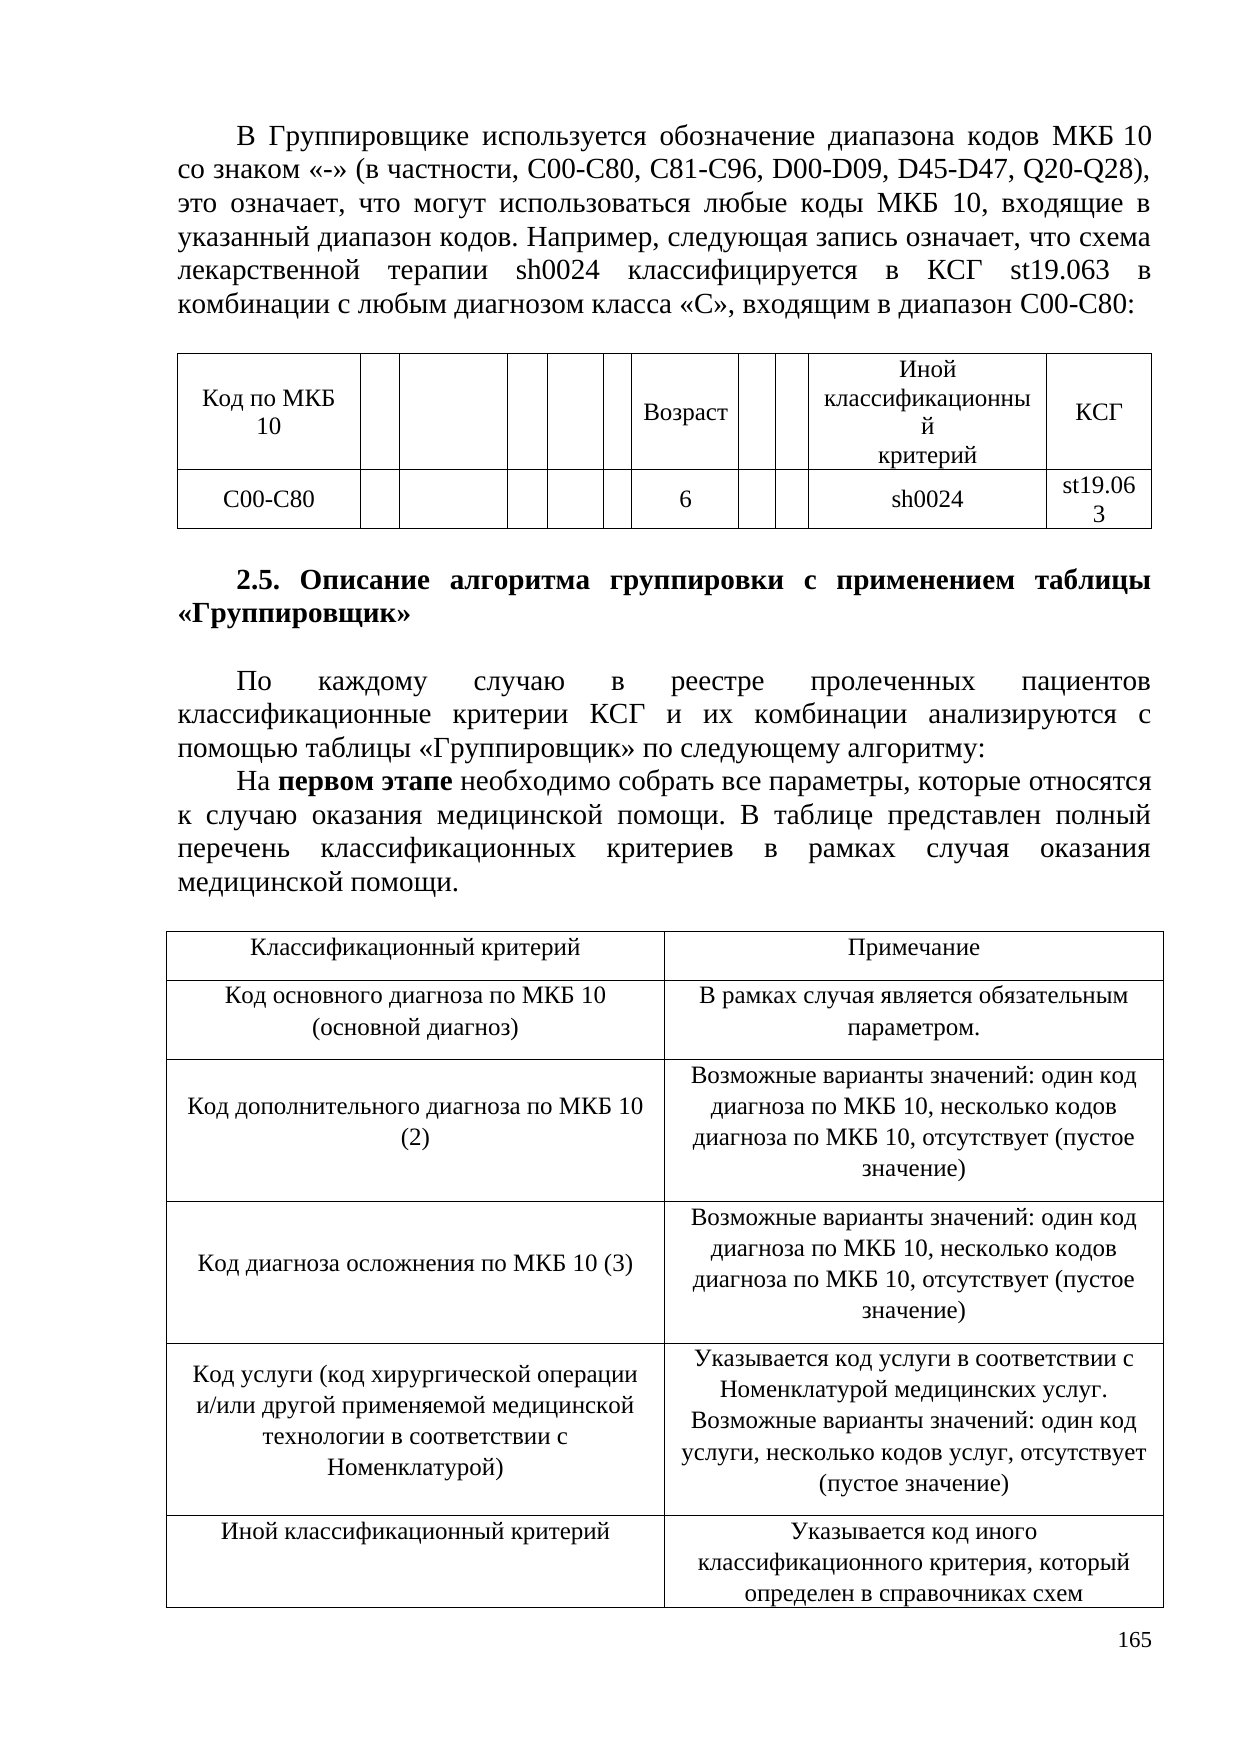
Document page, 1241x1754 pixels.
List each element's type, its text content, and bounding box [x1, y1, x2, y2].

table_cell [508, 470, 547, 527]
text По каждому случаю в реестре пролеченных пациентов классификационные критерии КСГ и их комбинации анализируются с помощью таблицы «Группировщик» по следующему алгоритму: [177, 663, 1152, 763]
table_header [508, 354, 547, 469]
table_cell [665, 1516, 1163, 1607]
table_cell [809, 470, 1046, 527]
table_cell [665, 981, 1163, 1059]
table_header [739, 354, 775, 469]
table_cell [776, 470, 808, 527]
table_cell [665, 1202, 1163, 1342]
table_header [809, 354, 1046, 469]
text 2.5. Описание алгоритма группировки с применением таблицы «Группировщик» [177, 562, 1152, 629]
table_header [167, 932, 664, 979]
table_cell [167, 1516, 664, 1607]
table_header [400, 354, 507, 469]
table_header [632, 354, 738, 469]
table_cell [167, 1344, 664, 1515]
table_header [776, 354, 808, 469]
text В Группировщике используется обозначение диапазона кодов МКБ 10 со знаком «-» (в частности, С00-С80, C81-C96, D00-D09, D45-D47, Q20-Q28), это означает, что могут использоваться любые коды МКБ 10, входящие в указанный диапазон кодов. Например, следующая запись означает, что схема лекарственной терапии sh0024 классифицируется в КСГ st19.063 в комбинации с любым диагнозом класса «С», входящим в диапазон C00-C80: [177, 118, 1152, 319]
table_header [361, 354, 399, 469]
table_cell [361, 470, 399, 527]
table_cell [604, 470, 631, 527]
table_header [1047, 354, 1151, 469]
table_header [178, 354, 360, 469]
text На первом этапе необходимо собрать все параметры, которые относятся к случаю оказания медицинской помощи. В таблице представлен полный перечень классификационных критериев в рамках случая оказания медицинской помощи. [177, 763, 1152, 897]
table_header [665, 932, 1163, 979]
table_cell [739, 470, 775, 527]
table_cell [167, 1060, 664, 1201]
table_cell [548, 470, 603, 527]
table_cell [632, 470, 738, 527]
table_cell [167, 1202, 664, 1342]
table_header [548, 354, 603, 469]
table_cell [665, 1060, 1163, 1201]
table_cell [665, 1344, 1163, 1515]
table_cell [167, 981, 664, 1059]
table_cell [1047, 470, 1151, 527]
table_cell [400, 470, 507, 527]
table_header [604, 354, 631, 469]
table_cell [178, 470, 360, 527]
